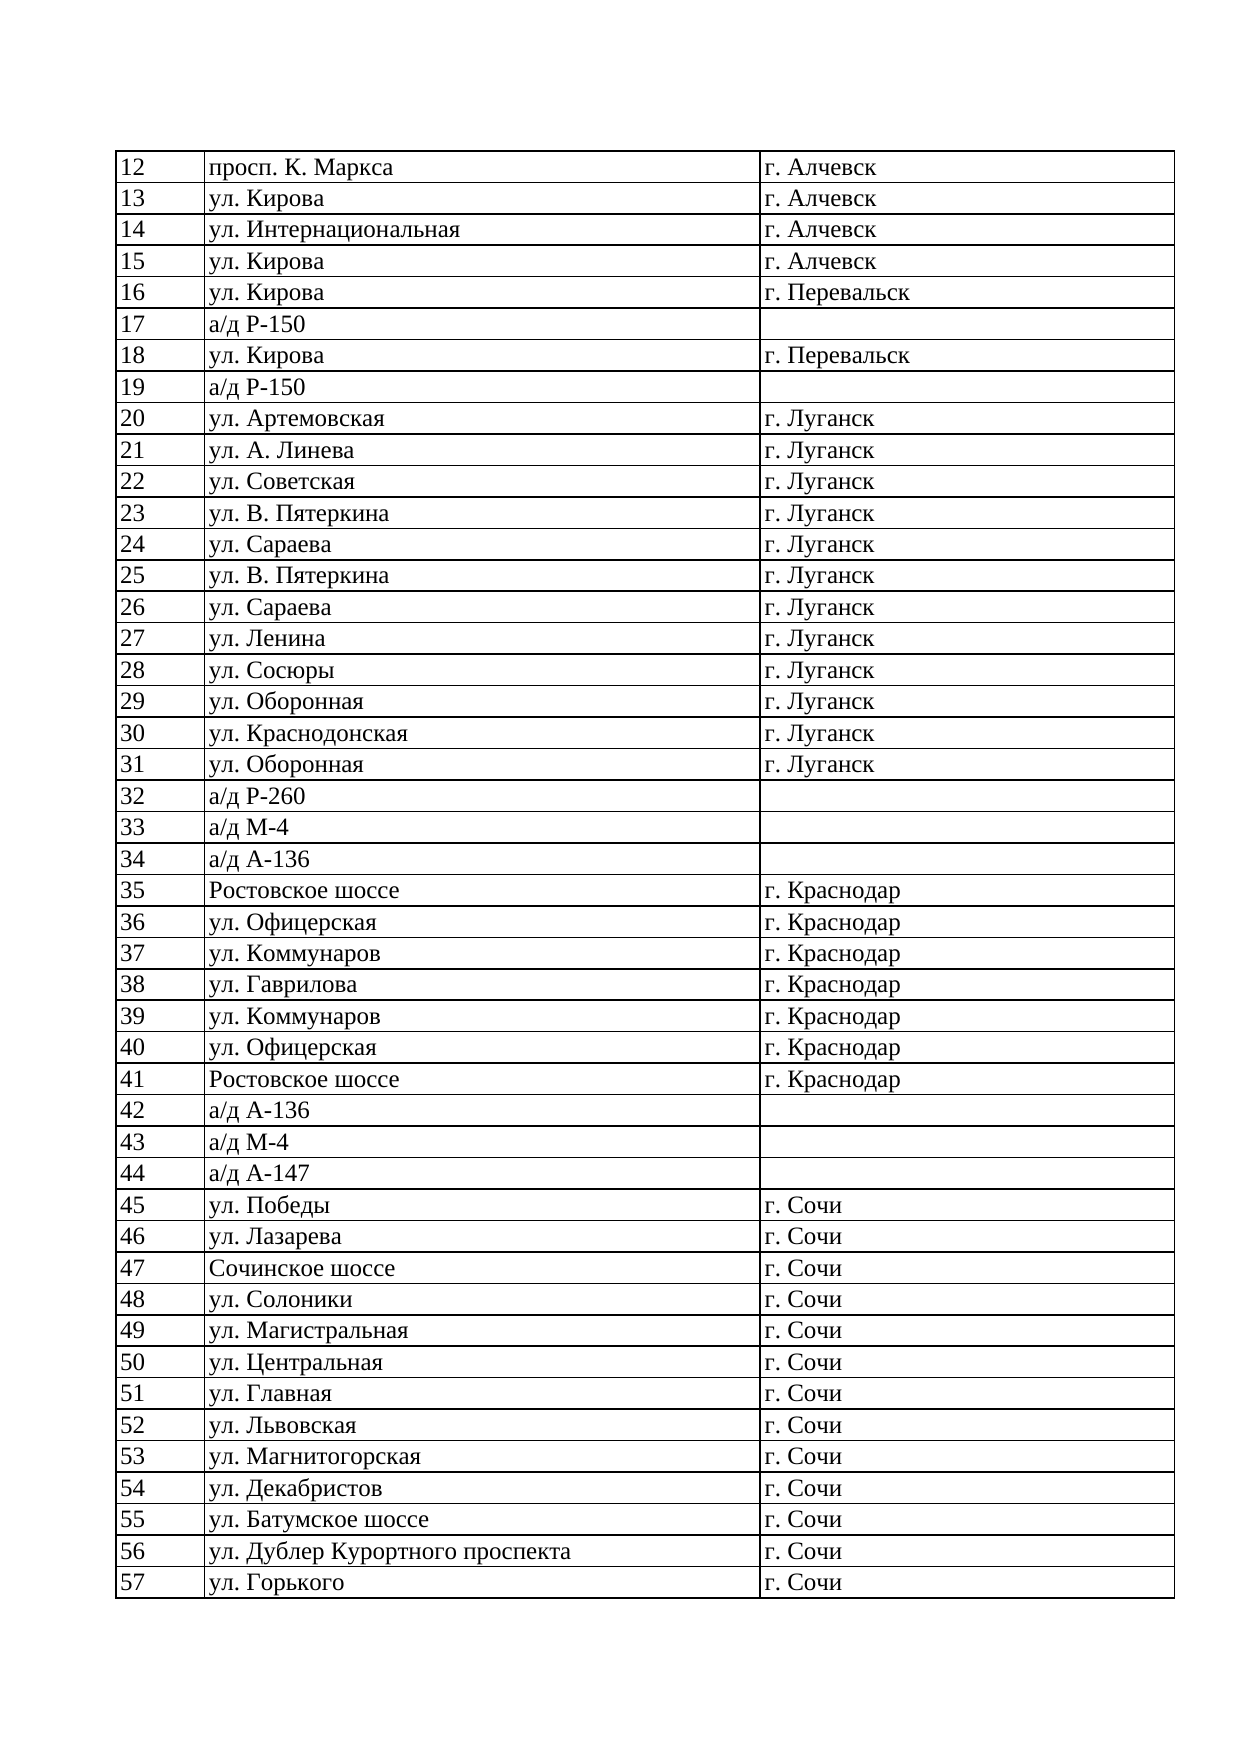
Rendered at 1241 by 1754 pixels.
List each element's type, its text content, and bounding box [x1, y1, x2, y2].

table_cell г. Краснодар [761, 938, 1174, 968]
table_cell г. Краснодар [761, 875, 1174, 905]
table_cell ул. Оборонная [205, 686, 759, 716]
table_cell [761, 844, 1174, 873]
table_cell г. Луганск [761, 655, 1174, 685]
table_cell г. Алчевск [761, 152, 1174, 181]
table_cell г. Сочи [761, 1316, 1174, 1345]
table_cell ул. Победы [205, 1190, 759, 1219]
table_cell 40 [117, 1032, 204, 1062]
table_cell 15 [117, 246, 204, 276]
table_cell ул. Кирова [205, 246, 759, 276]
table_cell 45 [117, 1190, 204, 1219]
table_cell 54 [117, 1473, 204, 1503]
table_cell г. Краснодар [761, 907, 1174, 936]
table_cell г. Луганск [761, 749, 1174, 779]
table_cell г. Луганск [761, 529, 1174, 559]
table_cell г. Сочи [761, 1536, 1174, 1566]
table_cell г. Луганск [761, 686, 1174, 716]
table_cell ул. Магнитогорская [205, 1441, 759, 1471]
table_cell а/д А-136 [205, 1095, 759, 1125]
table_cell [761, 1095, 1174, 1125]
table_cell 31 [117, 749, 204, 779]
table_cell ул. Сараева [205, 529, 759, 559]
table_cell г. Луганск [761, 592, 1174, 622]
table_cell 37 [117, 938, 204, 968]
table_cell г. Краснодар [761, 970, 1174, 999]
table_cell [761, 1158, 1174, 1188]
table_cell 49 [117, 1316, 204, 1345]
table_cell г. Сочи [761, 1441, 1174, 1471]
table_cell г. Луганск [761, 561, 1174, 590]
table_cell 43 [117, 1127, 204, 1157]
table_cell г. Луганск [761, 403, 1174, 433]
table_cell ул. Солоники [205, 1284, 759, 1314]
table_cell 50 [117, 1347, 204, 1377]
table_cell ул. Декабристов [205, 1473, 759, 1503]
table_cell 36 [117, 907, 204, 936]
table_cell ул. Оборонная [205, 749, 759, 779]
table_cell г. Краснодар [761, 1001, 1174, 1031]
table_cell г. Сочи [761, 1567, 1174, 1597]
table_cell Ростовское шоссе [205, 875, 759, 905]
table_cell 51 [117, 1378, 204, 1408]
table_cell а/д М-4 [205, 1127, 759, 1157]
table_cell 26 [117, 592, 204, 622]
table_cell ул. Главная [205, 1378, 759, 1408]
table_cell 35 [117, 875, 204, 905]
table_cell 52 [117, 1410, 204, 1440]
table_cell г. Краснодар [761, 1064, 1174, 1094]
table_cell 33 [117, 812, 204, 842]
table_cell 55 [117, 1504, 204, 1534]
table_cell г. Перевальск [761, 277, 1174, 307]
table_cell г. Сочи [761, 1473, 1174, 1503]
table_cell 20 [117, 403, 204, 433]
table_cell г. Луганск [761, 435, 1174, 464]
table_cell ул. Советская [205, 466, 759, 496]
table_cell ул. Сараева [205, 592, 759, 622]
table_cell ул. Центральная [205, 1347, 759, 1377]
table_cell г. Сочи [761, 1284, 1174, 1314]
table_cell 34 [117, 844, 204, 873]
table_cell [761, 781, 1174, 811]
table_cell 29 [117, 686, 204, 716]
table_cell 46 [117, 1221, 204, 1251]
table_cell 17 [117, 309, 204, 339]
table_cell г. Алчевск [761, 246, 1174, 276]
table_cell 56 [117, 1536, 204, 1566]
table_cell а/д М-4 [205, 812, 759, 842]
table_cell ул. Магистральная [205, 1316, 759, 1345]
table_cell г. Перевальск [761, 340, 1174, 370]
table_cell ул. Краснодонская [205, 718, 759, 748]
table_cell 25 [117, 561, 204, 590]
table_cell 44 [117, 1158, 204, 1188]
table_cell 21 [117, 435, 204, 464]
table_cell 53 [117, 1441, 204, 1471]
table_cell а/д Р-260 [205, 781, 759, 811]
table_cell 23 [117, 498, 204, 527]
table_cell 42 [117, 1095, 204, 1125]
table_cell ул. Горького [205, 1567, 759, 1597]
table_cell ул. Батумское шоссе [205, 1504, 759, 1534]
table_cell г. Сочи [761, 1410, 1174, 1440]
table_cell г. Краснодар [761, 1032, 1174, 1062]
table_cell Ростовское шоссе [205, 1064, 759, 1094]
table_cell [761, 372, 1174, 402]
table_cell г. Луганск [761, 466, 1174, 496]
table_cell ул. Гаврилова [205, 970, 759, 999]
table_cell 41 [117, 1064, 204, 1094]
table_cell г. Алчевск [761, 215, 1174, 244]
table_cell 47 [117, 1253, 204, 1282]
table_cell г. Сочи [761, 1378, 1174, 1408]
table_cell ул. Интернациональная [205, 215, 759, 244]
table_cell ул. Кирова [205, 340, 759, 370]
table_cell г. Сочи [761, 1190, 1174, 1219]
table_cell ул. Дублер Курортного проспекта [205, 1536, 759, 1566]
table_cell а/д А-147 [205, 1158, 759, 1188]
table_cell ул. В. Пятеркина [205, 561, 759, 590]
table_cell г. Сочи [761, 1347, 1174, 1377]
table_cell 13 [117, 183, 204, 213]
table_cell [761, 812, 1174, 842]
table_cell ул. Львовская [205, 1410, 759, 1440]
table_cell ул. Лазарева [205, 1221, 759, 1251]
table_cell г. Луганск [761, 718, 1174, 748]
table_cell 22 [117, 466, 204, 496]
table_cell 32 [117, 781, 204, 811]
table_cell г. Алчевск [761, 183, 1174, 213]
table_cell г. Луганск [761, 623, 1174, 653]
table_cell просп. К. Маркса [205, 152, 759, 181]
table_cell Сочинское шоссе [205, 1253, 759, 1282]
table_cell ул. А. Линева [205, 435, 759, 464]
table_cell г. Сочи [761, 1221, 1174, 1251]
table_cell [761, 309, 1174, 339]
table_cell 27 [117, 623, 204, 653]
table_cell ул. Офицерская [205, 1032, 759, 1062]
table_cell [761, 1127, 1174, 1157]
table_cell а/д Р-150 [205, 372, 759, 402]
table_cell ул. Кирова [205, 183, 759, 213]
table_cell 28 [117, 655, 204, 685]
table_cell ул. Кирова [205, 277, 759, 307]
table_cell 48 [117, 1284, 204, 1314]
table_cell а/д А-136 [205, 844, 759, 873]
table_cell ул. Офицерская [205, 907, 759, 936]
table_cell 16 [117, 277, 204, 307]
table_cell 19 [117, 372, 204, 402]
table_cell 38 [117, 970, 204, 999]
table_cell г. Сочи [761, 1504, 1174, 1534]
table_cell 18 [117, 340, 204, 370]
table_cell г. Луганск [761, 498, 1174, 527]
table_cell ул. Ленина [205, 623, 759, 653]
table_cell 14 [117, 215, 204, 244]
table_cell ул. Коммунаров [205, 938, 759, 968]
table_cell ул. Коммунаров [205, 1001, 759, 1031]
table_cell а/д Р-150 [205, 309, 759, 339]
table_cell 57 [117, 1567, 204, 1597]
table_cell 12 [117, 152, 204, 181]
table_cell г. Сочи [761, 1253, 1174, 1282]
table_cell ул. Артемовская [205, 403, 759, 433]
table_cell 30 [117, 718, 204, 748]
table_cell ул. Сосюры [205, 655, 759, 685]
table_cell ул. В. Пятеркина [205, 498, 759, 527]
table_cell 24 [117, 529, 204, 559]
table_cell 39 [117, 1001, 204, 1031]
